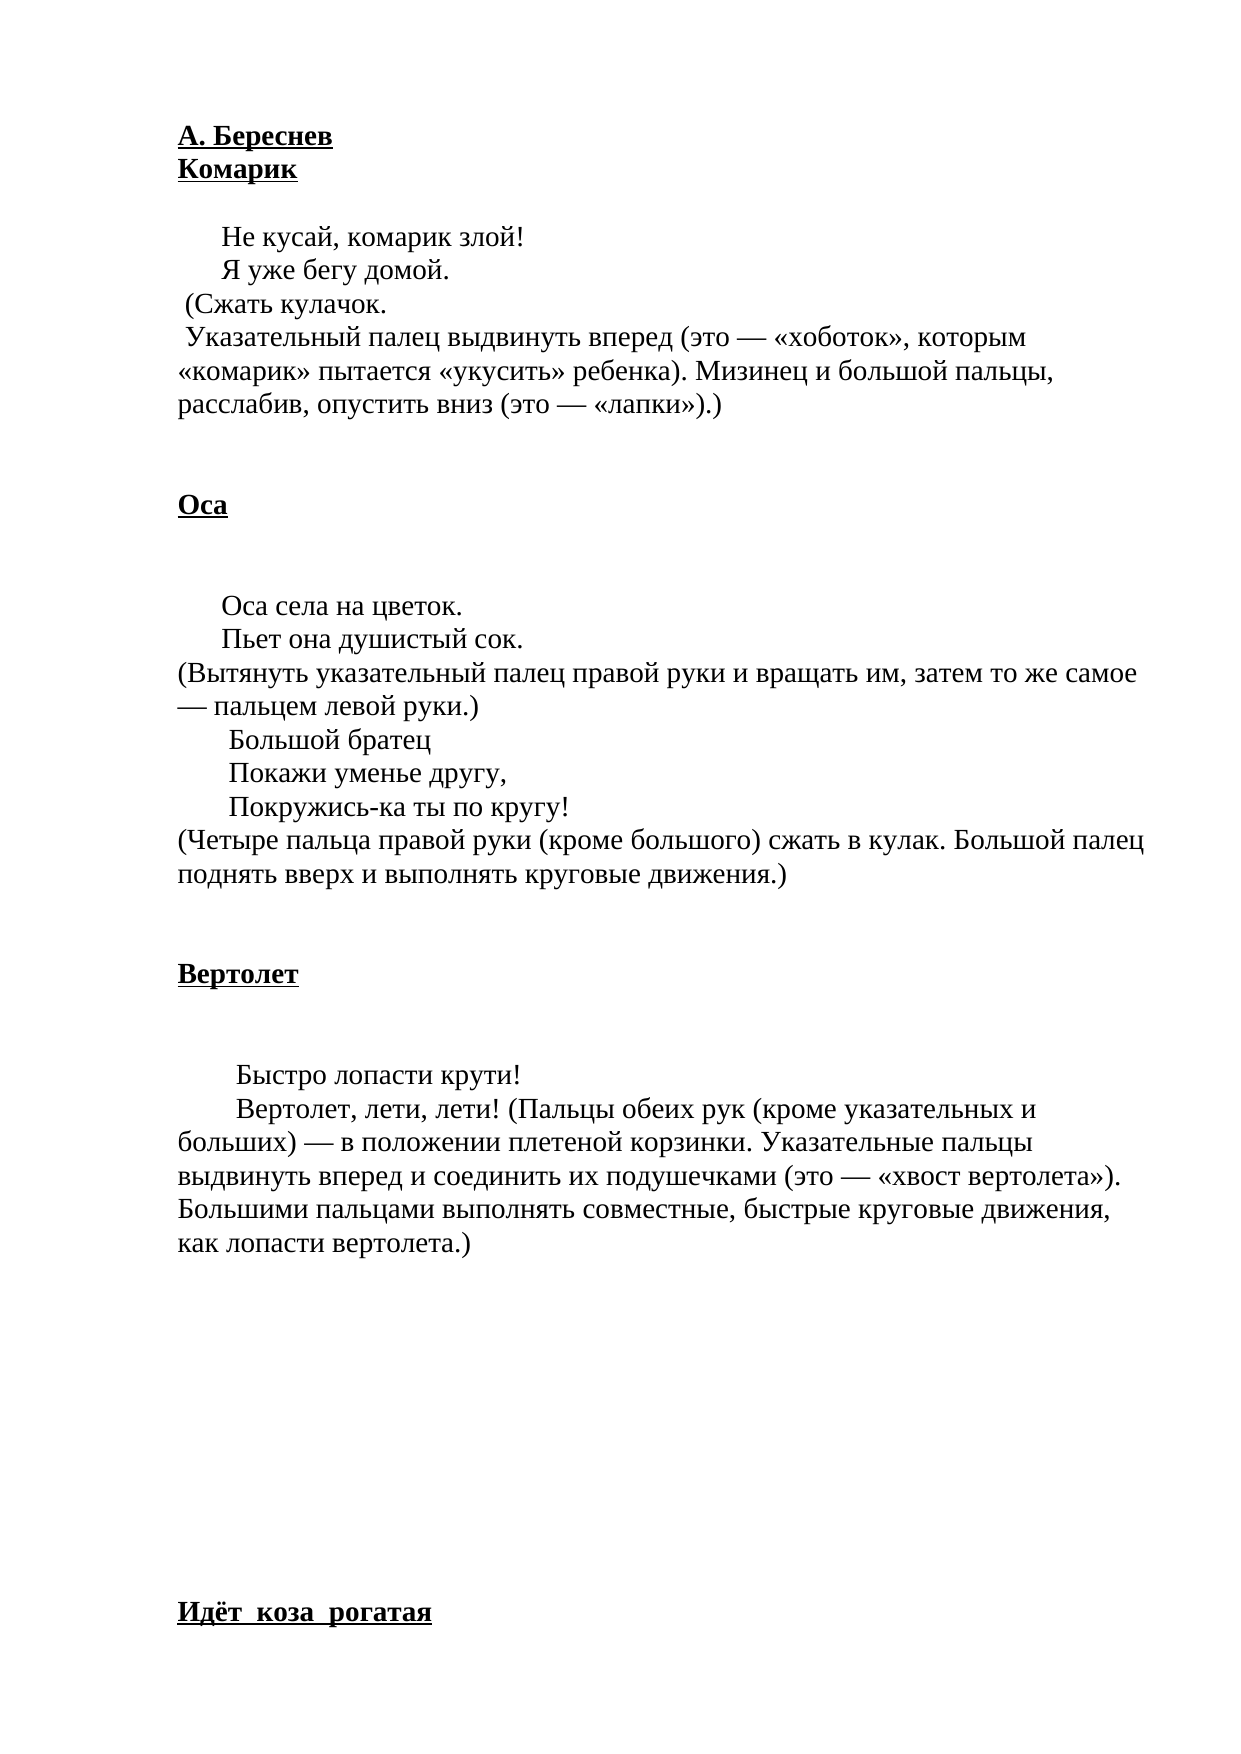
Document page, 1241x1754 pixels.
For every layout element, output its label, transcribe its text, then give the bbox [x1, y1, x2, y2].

text Быстро лопасти крути! [177, 1057, 1152, 1091]
text Идёт коза рогатая [177, 1594, 1152, 1627]
text Вертолет, лети, лети! (Пальцы обеих рук (кроме указательных и больших) — в положении плетеной корзинки. Указательные пальцы выдвинуть вперед и соединить их подушечками (это — «хвост вертолета»). Большими пальцами выполнять совместные, быстрые круговые движения, как лопасти вертолета.) [177, 1091, 1152, 1258]
text Покажи уменье другу, [177, 755, 1152, 789]
text (Сжать кулачок. [177, 286, 1152, 319]
text Я уже бегу домой. [177, 252, 1152, 286]
text Большой братец [177, 722, 1152, 755]
text Вертолет [177, 957, 1152, 990]
text Покружись-ка ты по кругу! [177, 789, 1152, 822]
text А. Береснев [177, 118, 1152, 152]
text Пьет она душистый сок. [177, 621, 1152, 655]
text Оса села на цветок. [177, 588, 1152, 621]
text Оса [177, 487, 1152, 521]
text Не кусай, комарик злой! [177, 219, 1152, 252]
text (Вытянуть указательный палец правой руки и вращать им, затем то же самое — пальцем левой руки.) [177, 655, 1152, 722]
text Указательный палец выдвинуть вперед (это — «хоботок», которым «комарик» пытается «укусить» ребенка). Мизинец и большой пальцы, расслабив, опустить вниз (это — «лапки»).) [177, 319, 1152, 420]
text (Четыре пальца правой руки (кроме большого) сжать в кулак. Большой палец поднять вверх и выполнять круговые движения.) [177, 822, 1152, 889]
text Комарик [177, 152, 1152, 185]
